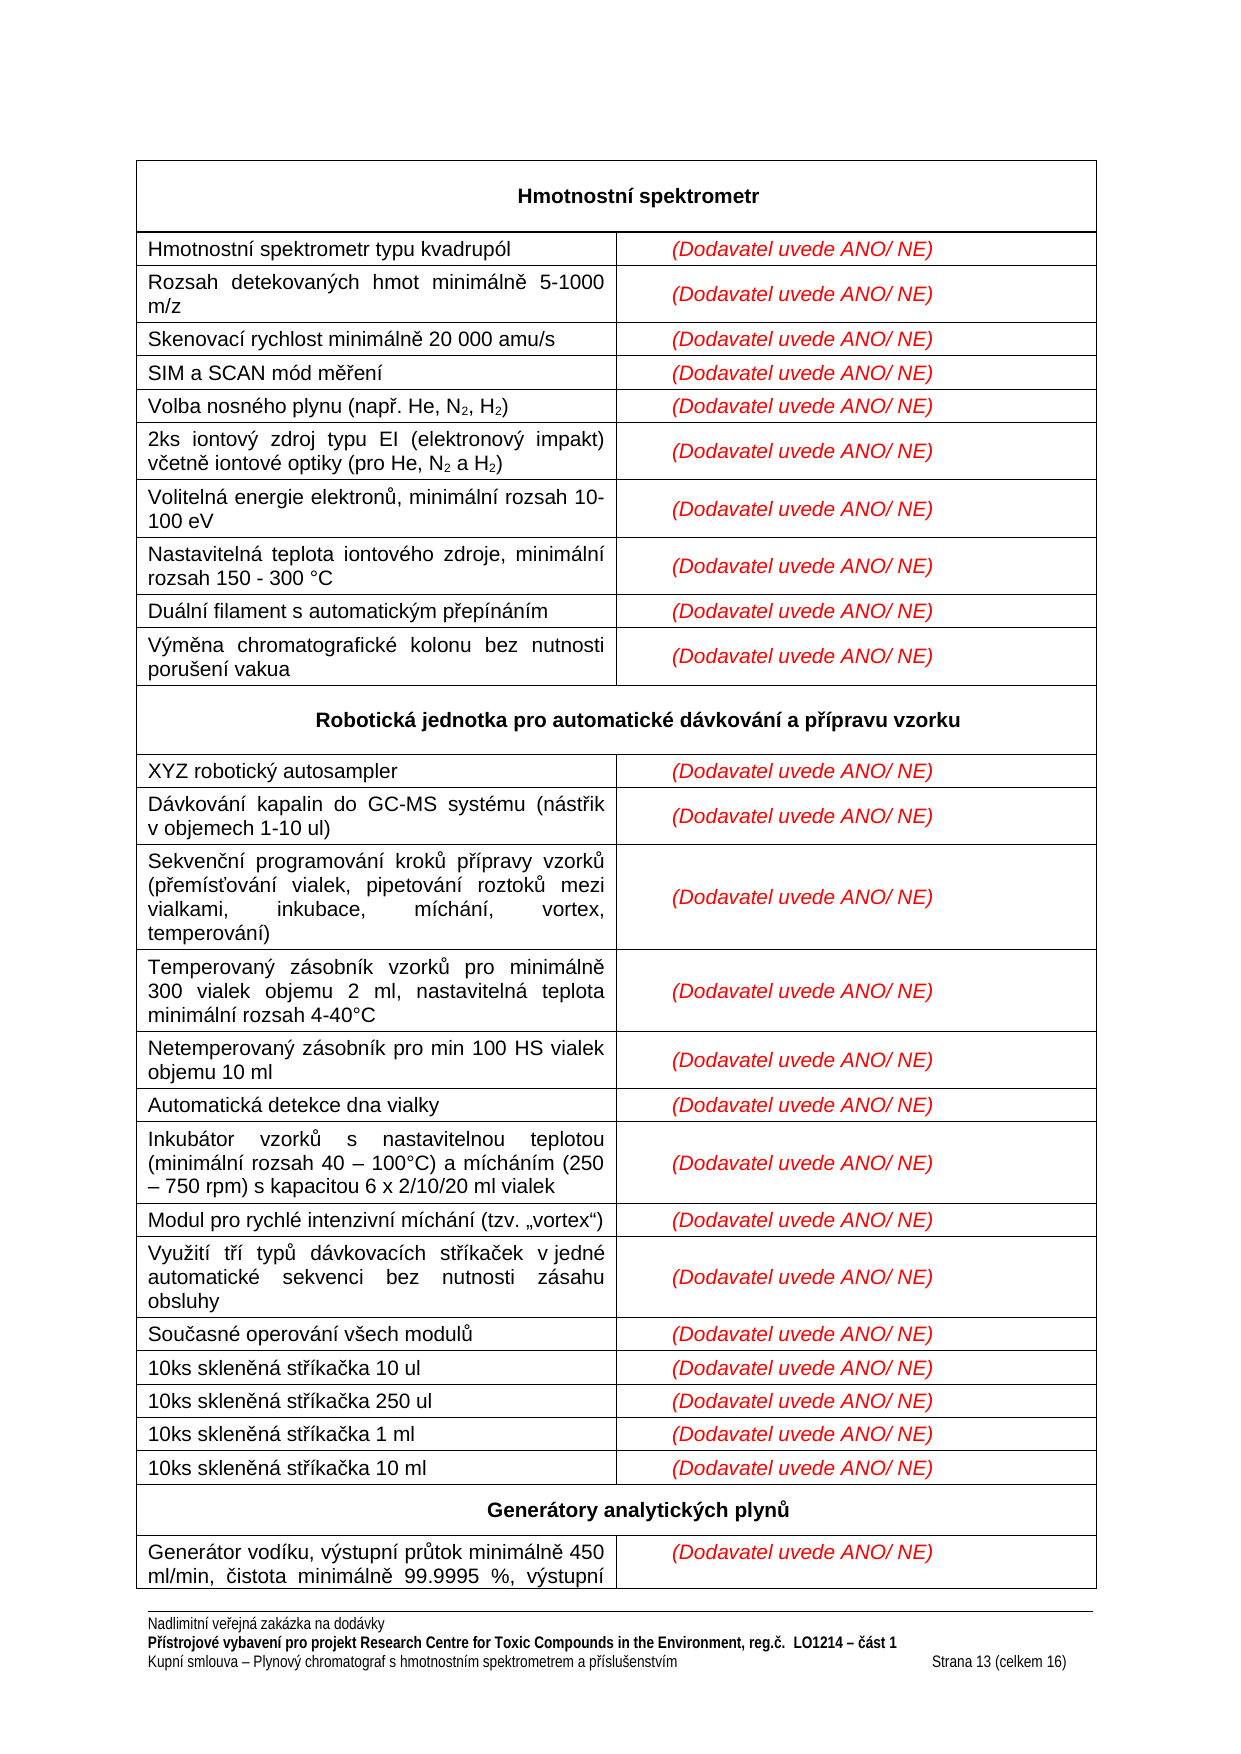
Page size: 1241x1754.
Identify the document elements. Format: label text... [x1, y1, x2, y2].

table_cell Hmotnostní spektrometr [137, 161, 1096, 231]
table_cell (Dodavatel uvede ANO/ NE) [617, 1089, 1096, 1121]
table_cell Současné operování všech modulů [137, 1318, 616, 1350]
table_cell (Dodavatel uvede ANO/ NE) [617, 1351, 1096, 1384]
table_cell 2ks iontový zdroj typu EI (elektronový impakt) včetně iontové optiky (pro He, N2 a H2) [137, 423, 616, 479]
table_cell Netemperovaný zásobník pro min 100 HS vialek objemu 10 ml [137, 1032, 616, 1088]
table_cell (Dodavatel uvede ANO/ NE) [617, 480, 1096, 537]
table_cell (Dodavatel uvede ANO/ NE) [617, 323, 1096, 355]
table_cell Inkubátor vzorků s nastavitelnou teplotou (minimální rozsah 40 – 100°C) a mícháním (250 – 750 rpm) s kapacitou 6 x 2/10/20 ml vialek [137, 1122, 616, 1202]
table_cell (Dodavatel uvede ANO/ NE) [617, 390, 1096, 422]
table_cell Rozsah detekovaných hmot minimálně 5-1000 m/z [137, 266, 616, 322]
table_cell Generátory analytických plynů [137, 1485, 1096, 1535]
table_cell (Dodavatel uvede ANO/ NE) [617, 423, 1096, 479]
table_cell Skenovací rychlost minimálně 20 000 amu/s [137, 323, 616, 355]
table_cell (Dodavatel uvede ANO/ NE) [617, 356, 1096, 389]
table_cell (Dodavatel uvede ANO/ NE) [617, 1451, 1096, 1484]
table_cell (Dodavatel uvede ANO/ NE) [617, 1122, 1096, 1202]
table_cell SIM a SCAN mód měření [137, 356, 616, 389]
table_cell Duální filament s automatickým přepínáním [137, 595, 616, 627]
table_cell (Dodavatel uvede ANO/ NE) [617, 755, 1096, 787]
table_cell Automatická detekce dna vialky [137, 1089, 616, 1121]
table_cell (Dodavatel uvede ANO/ NE) [617, 1318, 1096, 1350]
table_cell Modul pro rychlé intenzivní míchání (tzv. „vortex“) [137, 1204, 616, 1236]
table_cell Nastavitelná teplota iontového zdroje, minimální rozsah 150 - 300 °C [137, 538, 616, 594]
table_cell 10ks skleněná stříkačka 1 ml [137, 1418, 616, 1450]
table_cell (Dodavatel uvede ANO/ NE) [617, 1237, 1096, 1317]
table_cell 10ks skleněná stříkačka 10 ml [137, 1451, 616, 1484]
table_cell Volitelná energie elektronů, minimální rozsah 10-100 eV [137, 480, 616, 537]
table_cell (Dodavatel uvede ANO/ NE) [617, 1418, 1096, 1450]
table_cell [137, 1536, 616, 1588]
table_cell (Dodavatel uvede ANO/ NE) [617, 595, 1096, 627]
table_cell Sekvenční programování kroků přípravy vzorků (přemísťování vialek, pipetování roztoků mezi vialkami, inkubace, míchání, vortex, temperování) [137, 845, 616, 949]
table_cell (Dodavatel uvede ANO/ NE) [617, 233, 1096, 265]
table_cell Volba nosného plynu (např. He, N2, H2) [137, 390, 616, 422]
table_cell 10ks skleněná stříkačka 250 ul [137, 1385, 616, 1417]
table_cell 10ks skleněná stříkačka 10 ul [137, 1351, 616, 1384]
table_cell (Dodavatel uvede ANO/ NE) [617, 1385, 1096, 1417]
table_cell Hmotnostní spektrometr typu kvadrupól [137, 233, 616, 265]
table_cell (Dodavatel uvede ANO/ NE) [617, 538, 1096, 594]
table_cell (Dodavatel uvede ANO/ NE) [617, 845, 1096, 949]
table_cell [617, 1536, 1096, 1588]
table_cell XYZ robotický autosampler [137, 755, 616, 787]
table_cell Využití tří typů dávkovacích stříkaček v jedné automatické sekvenci bez nutnosti zásahu obsluhy [137, 1237, 616, 1317]
table_cell Dávkování kapalin do GC-MS systému (nástřik v objemech 1-10 ul) [137, 788, 616, 844]
table_cell (Dodavatel uvede ANO/ NE) [617, 1032, 1096, 1088]
table_cell Výměna chromatografické kolonu bez nutnosti porušení vakua [137, 628, 616, 684]
table_cell (Dodavatel uvede ANO/ NE) [617, 788, 1096, 844]
table_cell Temperovaný zásobník vzorků pro minimálně 300 vialek objemu 2 ml, nastavitelná teplota minimální rozsah 4-40°C [137, 950, 616, 1031]
table_cell (Dodavatel uvede ANO/ NE) [617, 628, 1096, 684]
table_cell (Dodavatel uvede ANO/ NE) [617, 266, 1096, 322]
table_cell (Dodavatel uvede ANO/ NE) [617, 1204, 1096, 1236]
table_cell Robotická jednotka pro automatické dávkování a přípravu vzorku [137, 686, 1096, 753]
table_cell (Dodavatel uvede ANO/ NE) [617, 950, 1096, 1031]
